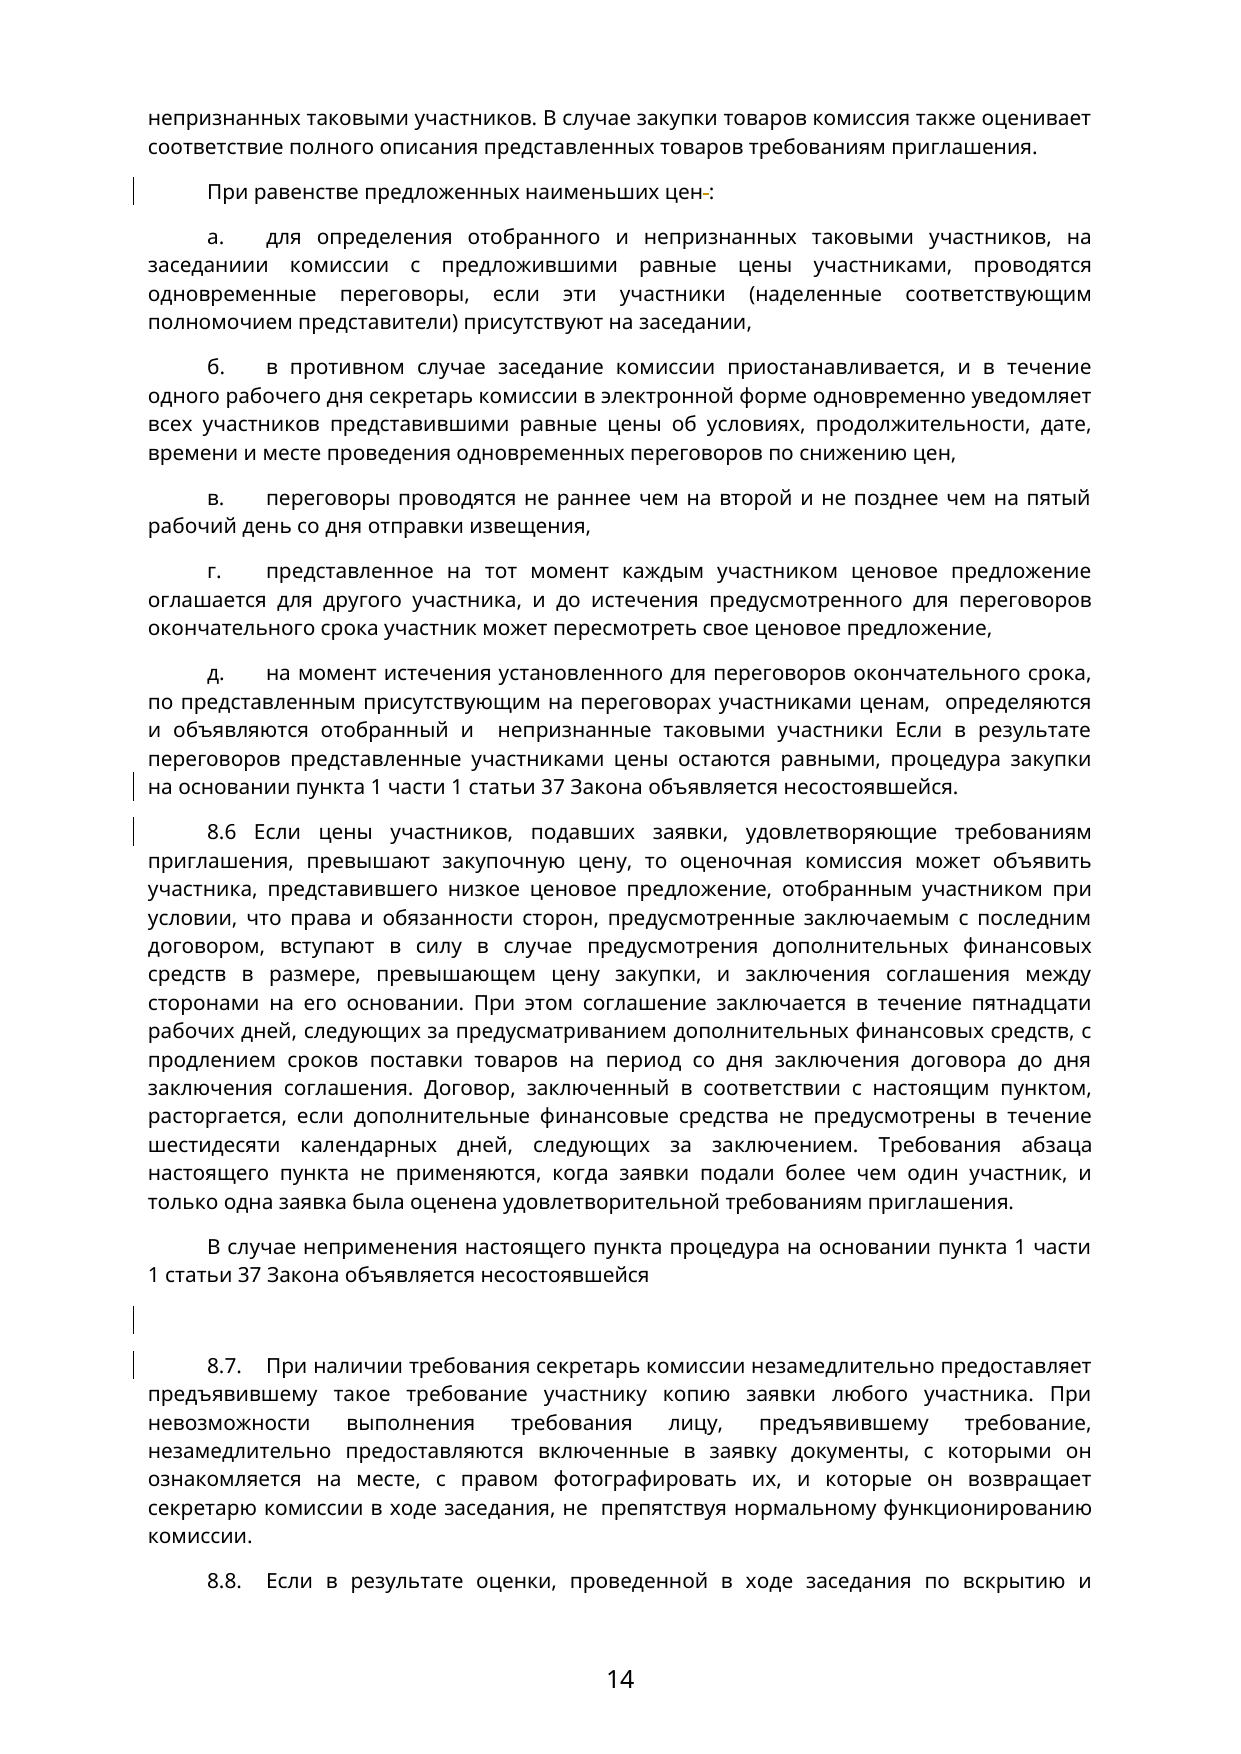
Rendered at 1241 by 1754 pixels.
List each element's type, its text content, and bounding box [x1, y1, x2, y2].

text При равенстве предложенных наименьших цен: [148, 177, 1092, 205]
text в. переговоры проводятся не раннее чем на второй и не позднее чем на пятый рабочий день со дня отправки извещения, [148, 483, 1092, 540]
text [148, 1567, 1092, 1595]
text 8.7. При наличии требования секретарь комиссии незамедлительно предоставляет предъявившему такое требование участнику копию заявки любого участника. При невозможности выполнения требования лицу, предъявившему требование, незамедлительно предоставляются включенные в заявку документы, с которыми он ознакомляется на месте, с правом фотографировать их, и которые он возвращает секретарю комиссии в ходе заседания, не препятствуя нормальному функционированию комиссии. [148, 1351, 1092, 1550]
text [148, 103, 1092, 160]
text а. для определения отобранного и непризнанных таковыми участников, на заседаниии комиссии с предложившими равные цены участниками, проводятся одновременные переговоры, если эти участники (наделенные соответствующим полномочием представители) присутствуют на заседании, [148, 222, 1092, 336]
text б. в противном случае заседание комиссии приостанавливается, и в течение одного рабочего дня секретарь комиссии в электронной форме одновременно уведомляет всех участников представившими равные цены об условиях, продолжительности, дате, времени и месте проведения одновременных переговоров по снижению цен, [148, 352, 1092, 466]
text д. на момент истечения установленного для переговоров окончательного срока, по представленным присутствующим на переговорах участниками ценам, определяются и объявляются отобранный и непризнанные таковыми участники Если в результате переговоров представленные участниками цены остаются равными, процедура закупки на основании пункта 1 части 1 статьи 37 Закона объявляется несостоявшейся. [148, 658, 1092, 801]
text г. представленное на тот момент каждым участником ценовое предложение оглашается для другого участника, и до истечения предусмотренного для переговоров окончательного срока участник может пересмотреть свое ценовое предложение, [148, 556, 1092, 642]
text 8.6 Если цены участников, подавших заявки, удовлетворяющие требованиям приглашения, превышают закупочную цену, то оценочная комиссия может объявить участника, представившего низкое ценовое предложение, отобранным участником при условии, что права и обязанности сторон, предусмотренные заключаемым с последним договором, вступают в силу в случае предусмотрения дополнительных финансовых средств в размере, превышающем цену закупки, и заключения соглашения между сторонами на его основании. При этом соглашение заключается в течение пятнадцати рабочих дней, следующих за предусматриванием дополнительных финансовых средств, с продлением сроков поставки товаров на период со дня заключения договора до дня заключения соглашения. Договор, заключенный в соответствии с настоящим пунктом, расторгается, если дополнительные финансовые средства не предусмотрены в течение шестидесяти календарных дней, следующих за заключением. Требования абзаца настоящего пункта не применяются, когда заявки подали более чем один участник, и только одна заявка была оценена удовлетворительной требованиям приглашения. [148, 817, 1092, 1215]
text В случае неприменения настоящего пункта процедура на основании пункта 1 части 1 статьи 37 Закона объявляется несостоявшейся [148, 1232, 1092, 1289]
